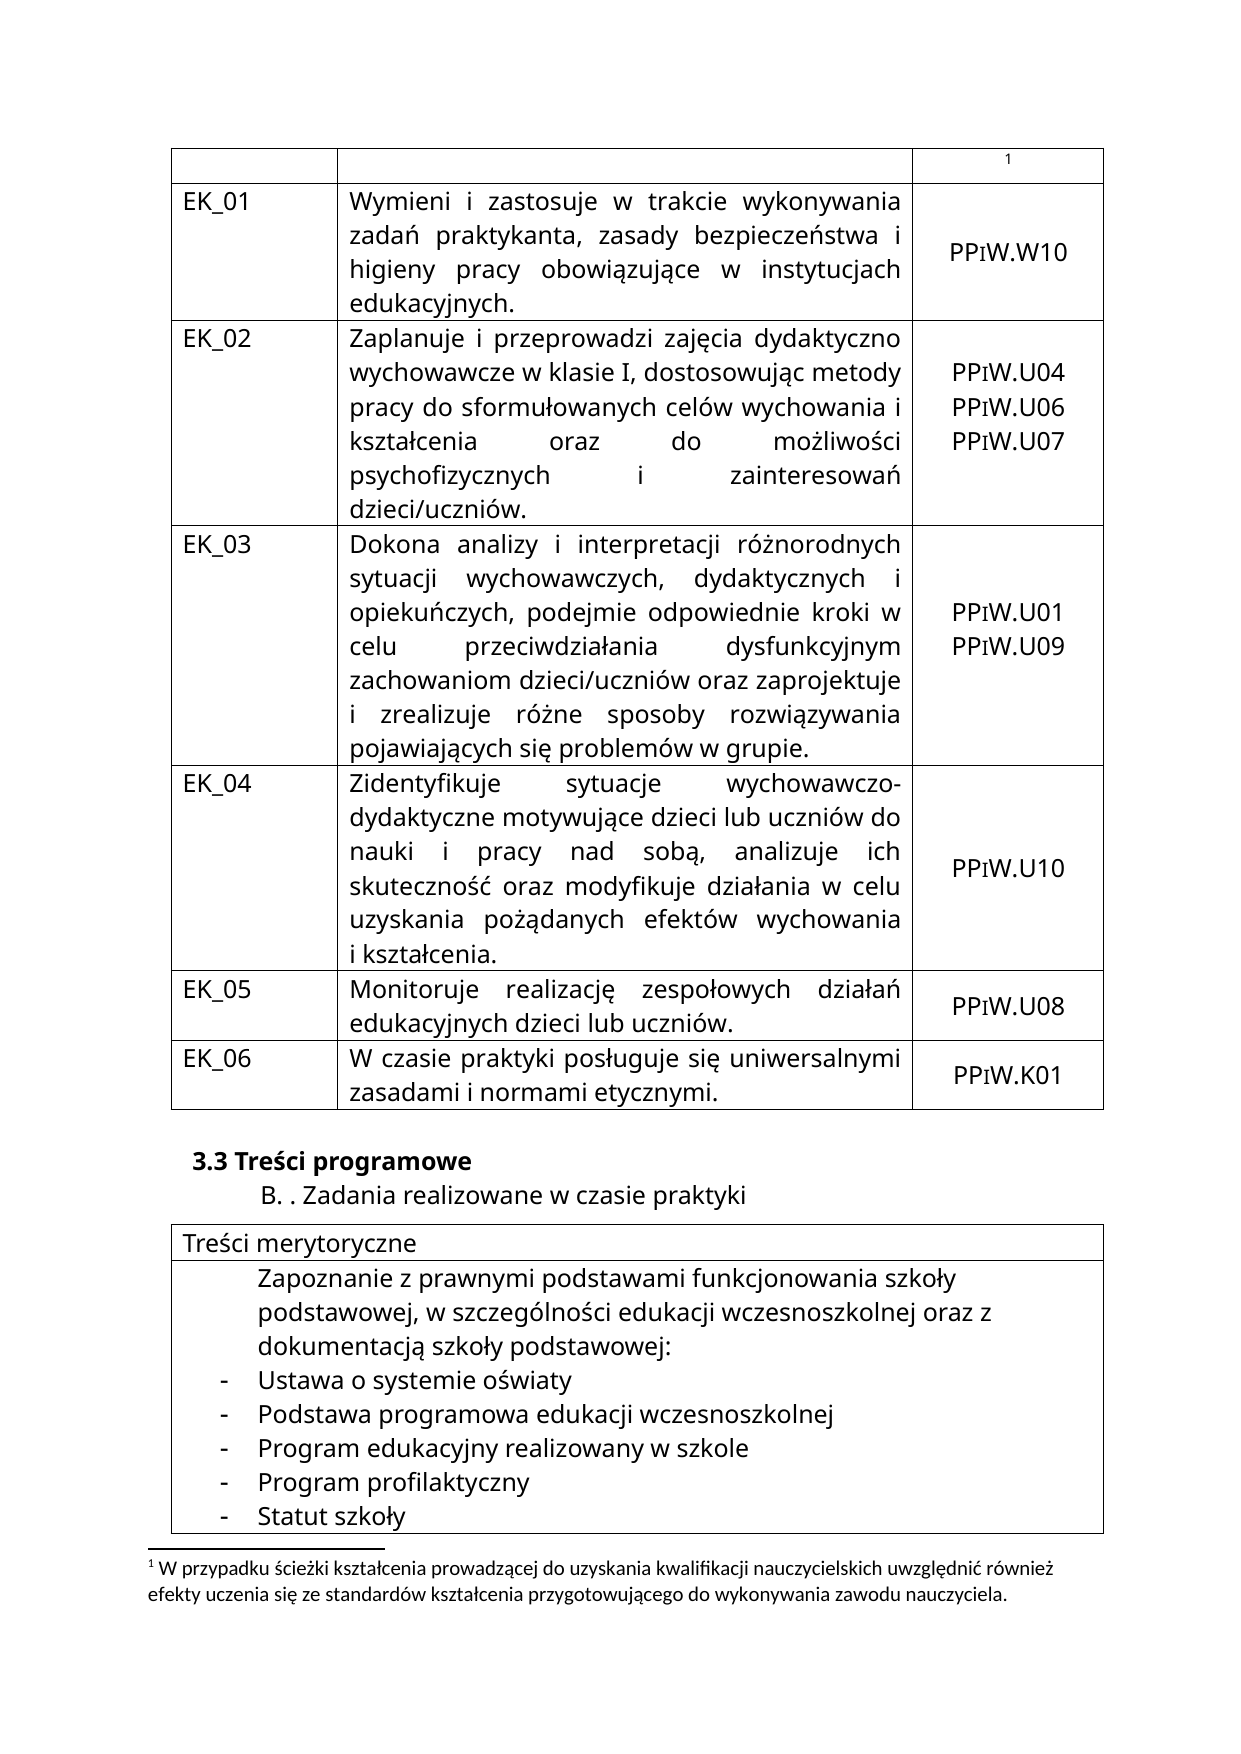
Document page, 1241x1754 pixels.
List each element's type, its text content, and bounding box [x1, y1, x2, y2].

table_cell Monitoruje realizację zespołowych działań edukacyjnych dzieci lub uczniów. [338, 971, 912, 1039]
table_cell EK_05 [172, 971, 337, 1039]
list B. . Zadania realizowane w czasie praktyki [260, 1178, 1093, 1212]
table_cell PPiW.U10 [913, 766, 1103, 970]
table_cell Dokona analizy i interpretacji różnorodnych sytuacji wychowawczych, dydaktycznych i opiekuńczych, podejmie odpowiednie kroki w celu przeciwdziałania dysfunkcyjnym zachowaniom dzieci/uczniów oraz zaprojektuje i zrealizuje różne sposoby rozwiązywania pojawiających się problemów w grupie. [338, 526, 912, 765]
table_cell PPiW.U01 PPiW.U09 [913, 526, 1103, 765]
table_cell PPiW.U08 [913, 971, 1103, 1039]
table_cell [172, 1261, 1103, 1533]
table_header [172, 149, 337, 183]
table_cell EK_06 [172, 1041, 337, 1109]
table_cell W czasie praktyki posługuje się uniwersalnymi zasadami i normami etycznymi. [338, 1041, 912, 1109]
table_cell PPiW.W10 [913, 184, 1103, 320]
table_cell EK_04 [172, 766, 337, 970]
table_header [338, 149, 912, 183]
list 3.3 Treści programowe [192, 1144, 1093, 1178]
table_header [913, 149, 1103, 183]
table_cell Zaplanuje i przeprowadzi zajęcia dydaktyczno wychowawcze w klasie I, dostosowując metody pracy do sformułowanych celów wychowania i kształcenia oraz do możliwości psychofizycznych i zainteresowań dzieci/uczniów. [338, 321, 912, 525]
table_cell Wymieni i zastosuje w trakcie wykonywania zadań praktykanta, zasady bezpieczeństwa i higieny pracy obowiązujące w instytucjach edukacyjnych. [338, 184, 912, 320]
table_cell Zidentyfikuje sytuacje wychowawczo-dydaktyczne motywujące dzieci lub uczniów do nauki i pracy nad sobą, analizuje ich skuteczność oraz modyfikuje działania w celu uzyskania pożądanych efektów wychowania i kształcenia. [338, 766, 912, 970]
table_cell PPiW.K01 [913, 1041, 1103, 1109]
table_cell PPiW.U04 PPiW.U06 PPiW.U07 [913, 321, 1103, 525]
table_cell EK_03 [172, 526, 337, 765]
table_cell EK_01 [172, 184, 337, 320]
table_header Treści merytoryczne [172, 1225, 1103, 1259]
table_cell EK_02 [172, 321, 337, 525]
